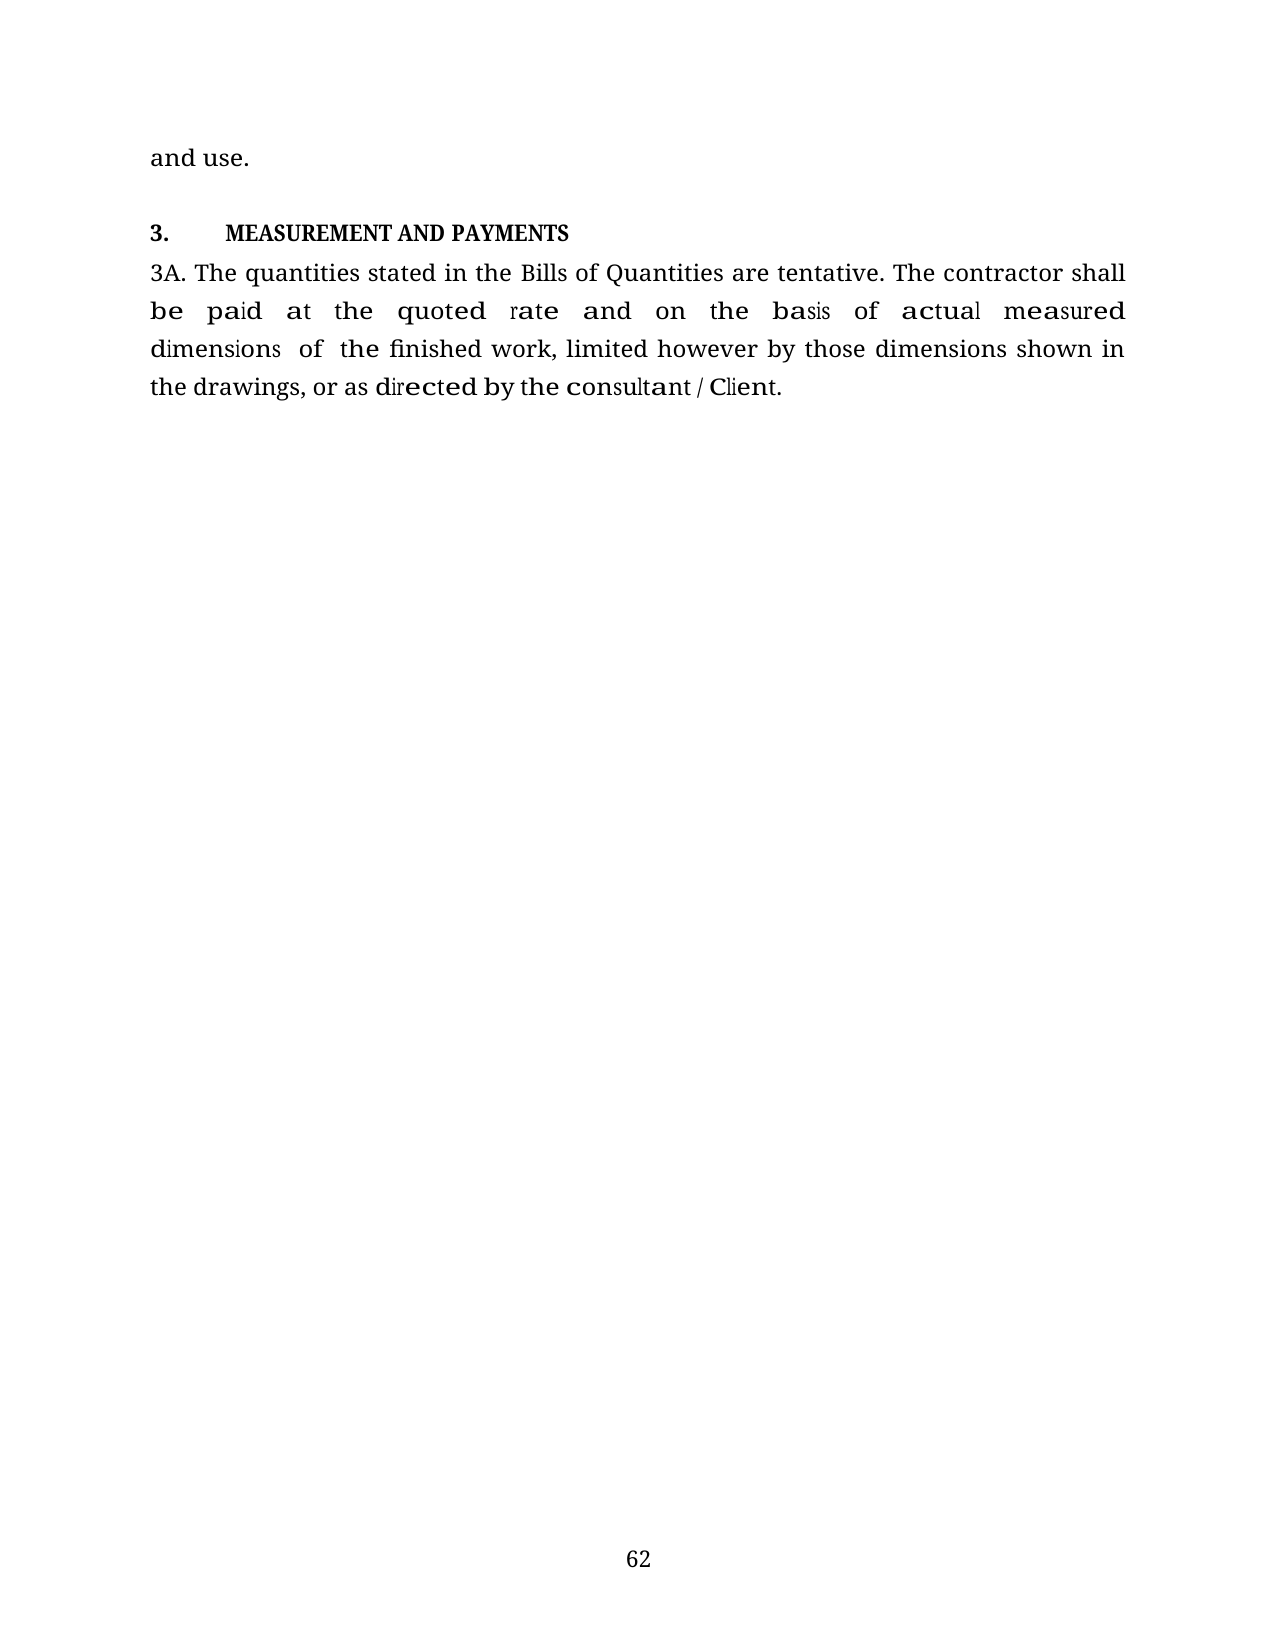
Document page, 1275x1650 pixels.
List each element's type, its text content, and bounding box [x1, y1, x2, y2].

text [150, 142, 1127, 173]
subtitle MEASUREMENT AND PAYMENTS [150, 217, 1164, 248]
text 3A. The quantities stated in the Bills of Quantities are tentative. The contractor shall be paid at the quoted rate and on the basis of actual measured dimensions of the finished work, limited however by those dimensions shown in the drawings, or as directed by the consultant / Client. [150, 256, 1126, 402]
